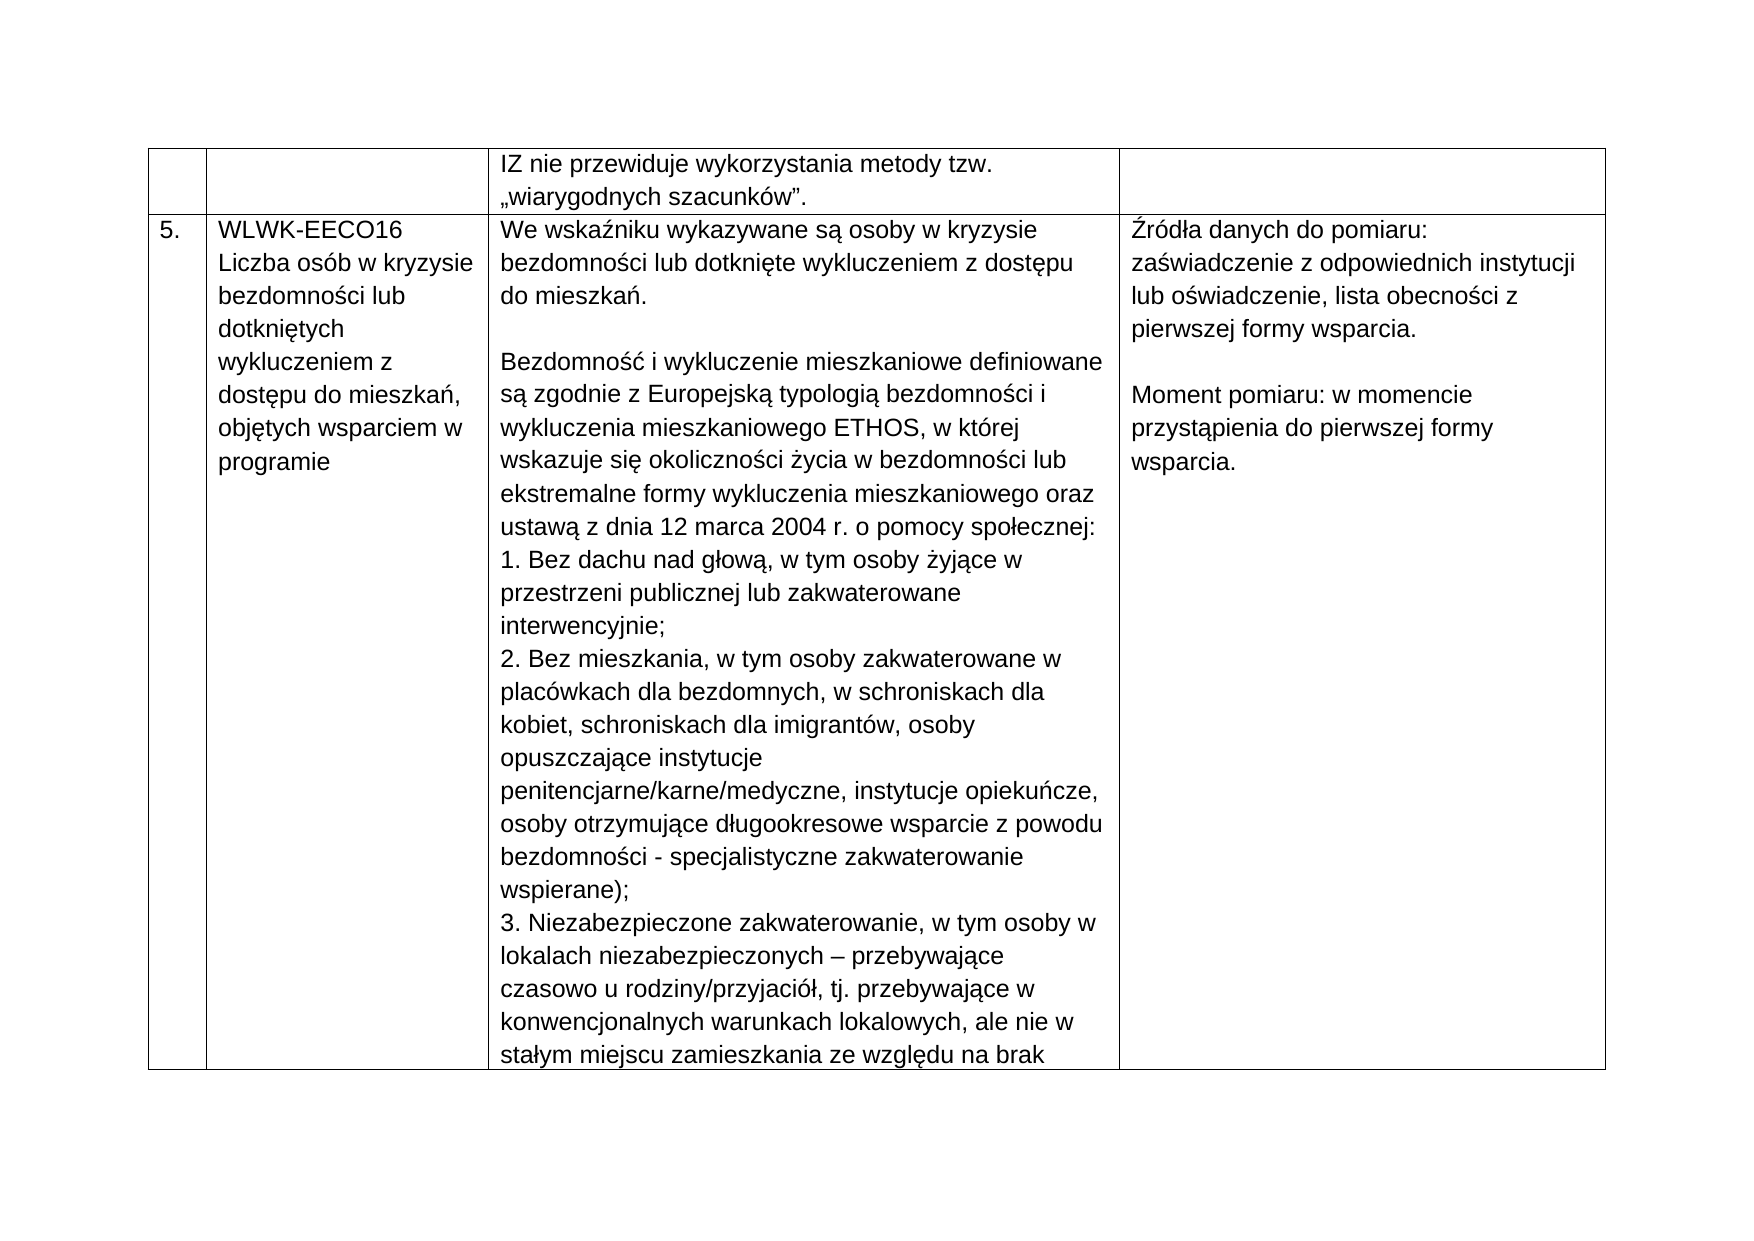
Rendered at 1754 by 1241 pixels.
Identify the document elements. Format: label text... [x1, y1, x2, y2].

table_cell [1120, 215, 1605, 1069]
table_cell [489, 215, 1119, 1069]
table_cell 4. [149, 149, 206, 214]
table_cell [207, 149, 488, 214]
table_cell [489, 149, 1119, 214]
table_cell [207, 215, 488, 1069]
table_cell 5. [149, 215, 206, 1069]
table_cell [1120, 149, 1605, 214]
